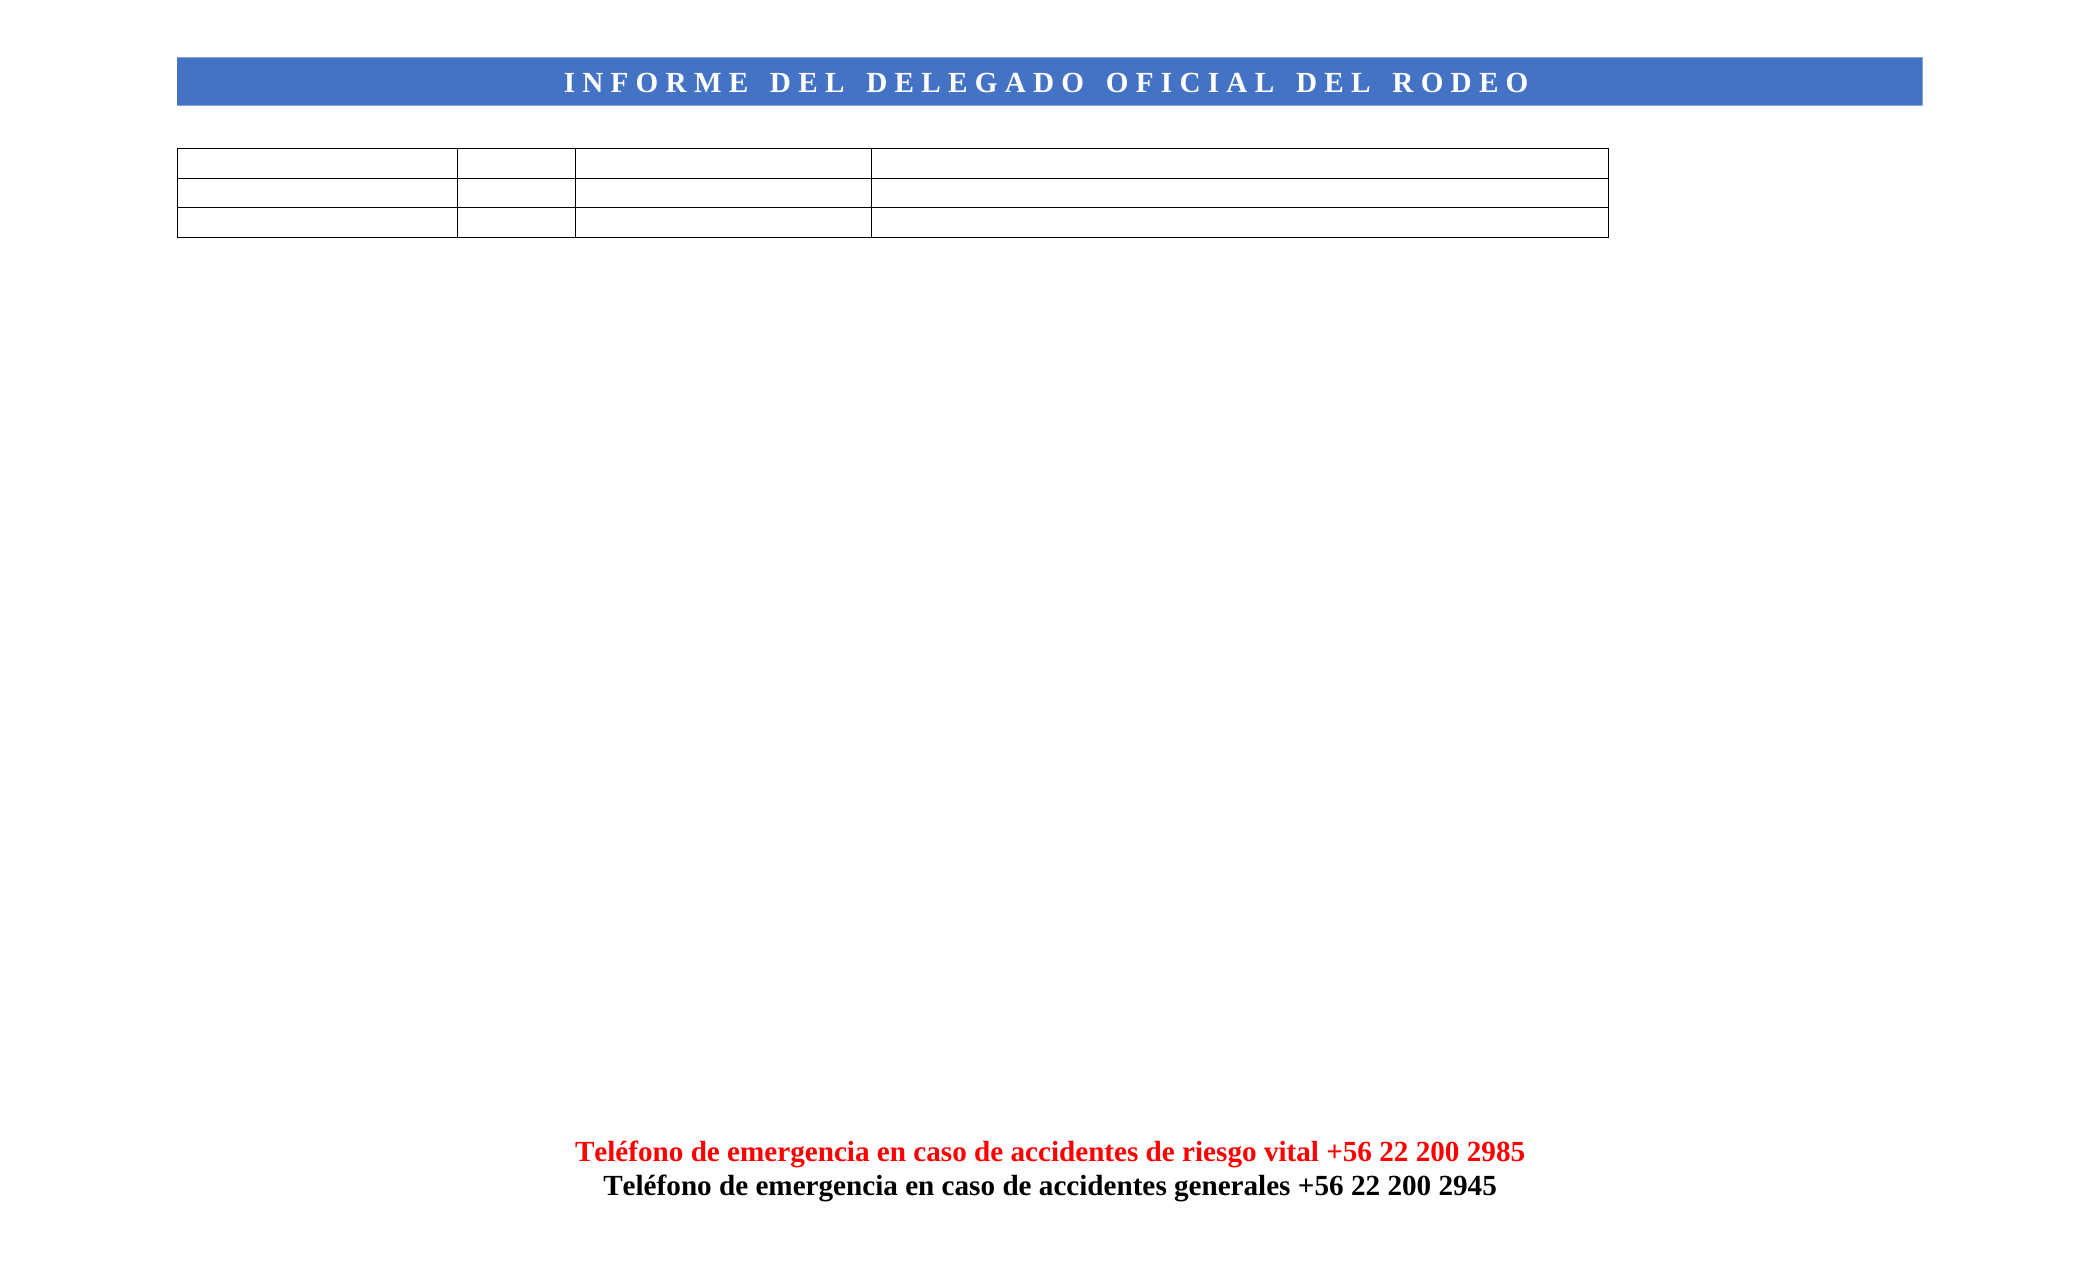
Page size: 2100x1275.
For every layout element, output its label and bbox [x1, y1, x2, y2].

table_cell [458, 179, 575, 207]
table_cell [178, 149, 457, 177]
table_cell [576, 149, 871, 177]
table_cell [178, 208, 457, 237]
table_cell [872, 149, 1608, 177]
table_cell [458, 208, 575, 237]
table_cell [178, 179, 457, 207]
table_cell [576, 208, 871, 237]
table_cell [458, 149, 575, 177]
table_cell [872, 179, 1608, 207]
table_cell [576, 179, 871, 207]
table_cell [872, 208, 1608, 237]
